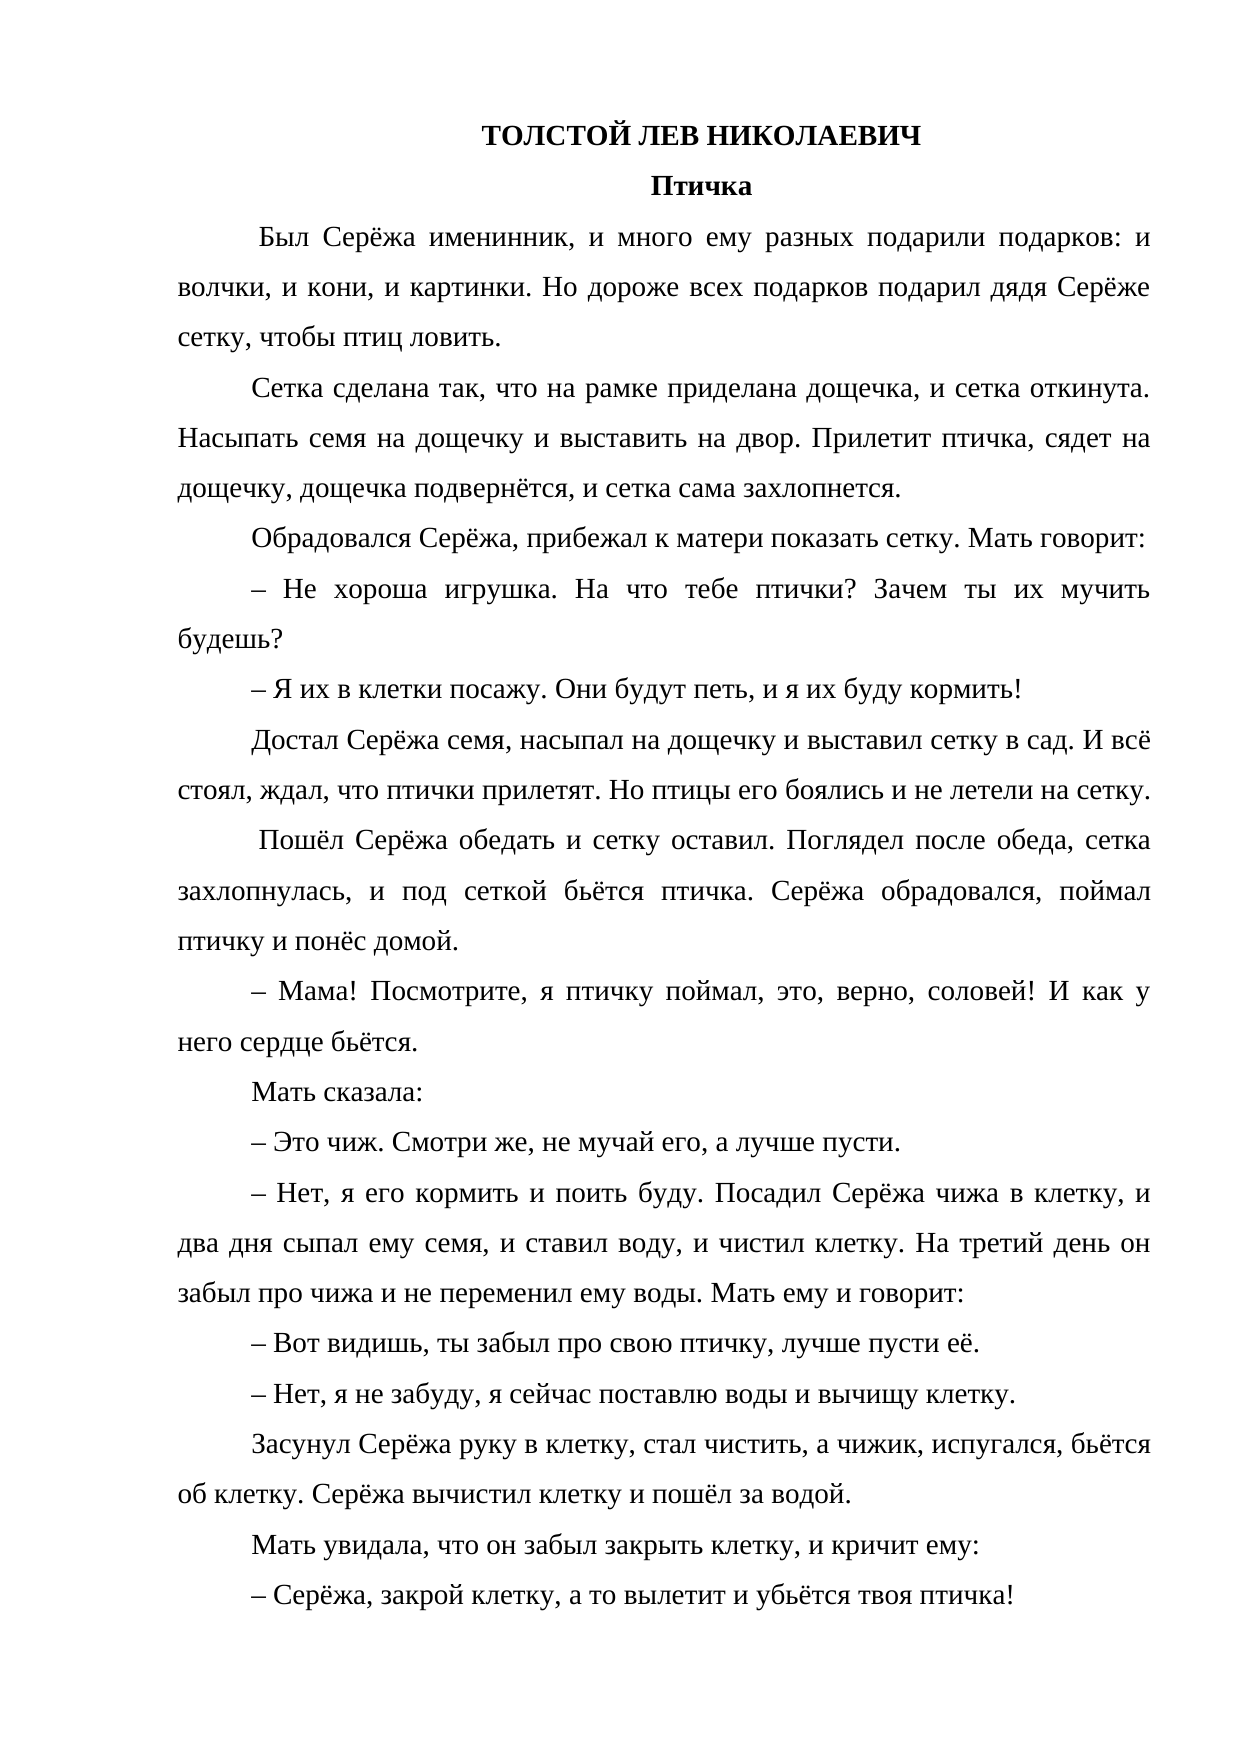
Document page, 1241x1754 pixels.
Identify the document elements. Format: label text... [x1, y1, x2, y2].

text Обрадовался Серёжа, прибежал к матери показать сетку. Мать говорит: [177, 521, 1152, 554]
text – Нет, я его кормить и поить буду. Посадил Серёжа чижа в клетку, и два дня сыпал ему семя, и ставил воду, и чистил клетку. На третий день он забыл про чижа и не переменил ему воды. Мать ему и говорит: [177, 1175, 1152, 1309]
text Сетка сделана так, что на рамке приделана дощечка, и сетка откинута. Насыпать семя на дощечку и выставить на двор. Прилетит птичка, сядет на дощечку, дощечка подвернётся, и сетка сама захлопнется. [177, 370, 1152, 504]
text Пошёл Серёжа обедать и сетку оставил. Поглядел после обеда, сетка захлопнулась, и под сеткой бьётся птичка. Серёжа обрадовался, поймал птичку и понёс домой. [177, 822, 1152, 957]
text Достал Серёжа семя, насыпал на дощечку и выставил сетку в сад. И всё стоял, ждал, что птички прилетят. Но птицы его боялись и не летели на сетку. [177, 722, 1152, 806]
text – Это чиж. Смотри же, не мучай его, а лучше пусти. [177, 1124, 1152, 1158]
text – Я их в клетки посажу. Они будут петь, и я их буду кормить! [177, 672, 1152, 705]
text Мать сказала: [177, 1074, 1152, 1108]
text – Мама! Посмотрите, я птичку поймал, это, верно, соловей! И как у него сердце бьётся. [177, 973, 1152, 1057]
text ТОЛСТОЙ ЛЕВ НИКОЛАЕВИЧ [177, 118, 1152, 152]
text – Серёжа, закрой клетку, а то вылетит и убьётся твоя птичка! [177, 1577, 1152, 1611]
text – Нет, я не забуду, я сейчас поставлю воды и вычищу клетку. [177, 1376, 1152, 1409]
text – Не хороша игрушка. На что тебе птички? Зачем ты их мучить будешь? [177, 571, 1152, 655]
text Был Серёжа именинник, и много ему разных подарили подарков: и волчки, и кони, и картинки. Но дороже всех подарков подарил дядя Серёже сетку, чтобы птиц ловить. [177, 219, 1152, 353]
text – Вот видишь, ты забыл про свою птичку, лучше пусти её. [177, 1326, 1152, 1359]
text Мать увидала, что он забыл закрыть клетку, и кричит ему: [177, 1527, 1152, 1560]
text Птичка [177, 168, 1152, 202]
text Засунул Серёжа руку в клетку, стал чистить, а чижик, испугался, бьётся об клетку. Серёжа вычистил клетку и пошёл за водой. [177, 1426, 1152, 1510]
